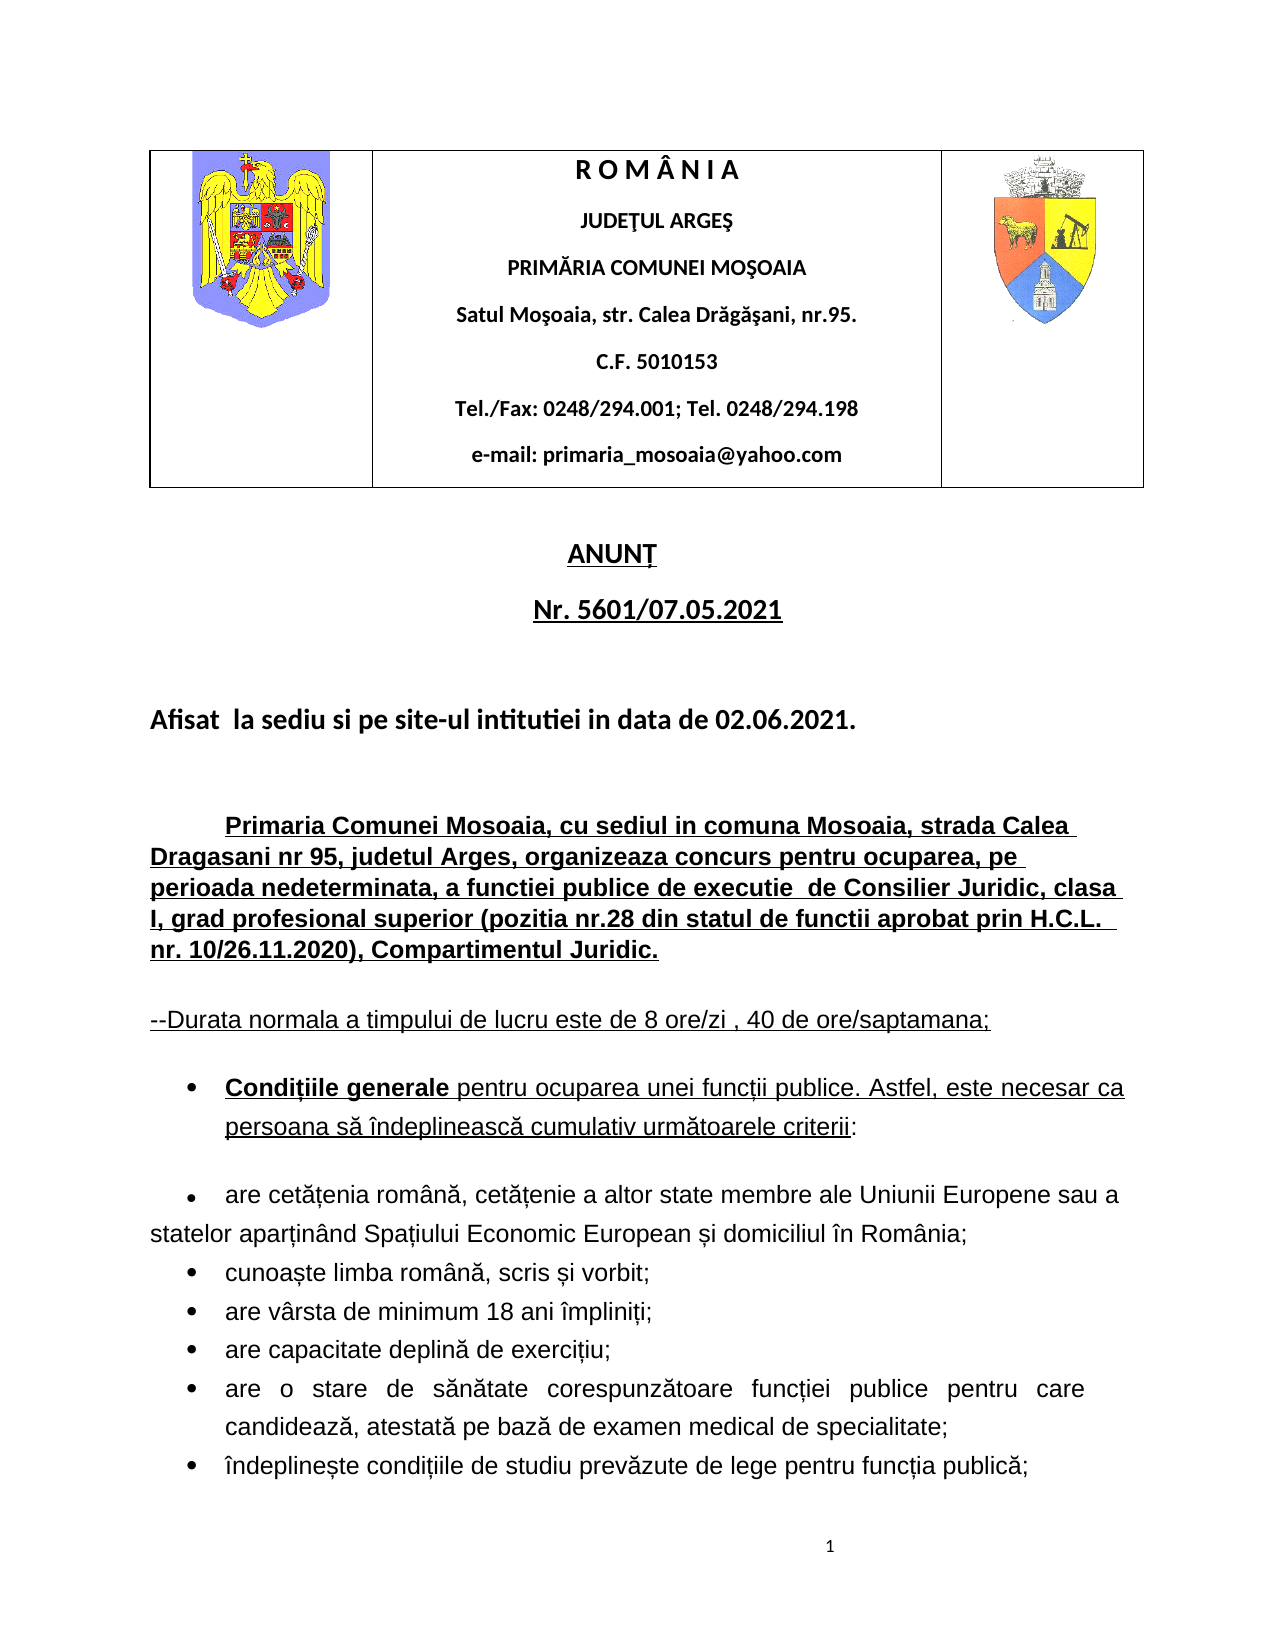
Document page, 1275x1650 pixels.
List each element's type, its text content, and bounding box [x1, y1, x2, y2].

list îndeplinește condițiile de studiu prevăzute de lege pentru funcția publică; [187, 1441, 1086, 1479]
list Condițiile generale pentru ocuparea unei funcții publice. Astfel, este necesar ca persoana să îndeplinească cumulativ următoarele criterii: [187, 1063, 1125, 1140]
text Nr. 5601/07.05.2021 [150, 591, 1125, 626]
text ANUNȚ [150, 535, 1125, 571]
list --Durata normala a timpului de lucru este de 8 ore/zi , 40 de ore/saptamana; [150, 996, 1086, 1034]
list are capacitate deplină de exercițiu; [187, 1325, 1086, 1364]
table_header [151, 151, 372, 487]
table_header R O M Â N I A JUDEŢUL ARGEŞ PRIMĂRIA COMUNEI MOŞOAIA Satul Moşoaia, str. Calea Drăgăşani, nr.95. C.F. 5010153 Tel./Fax: 0248/294.001; Tel. 0248/294.198 e-mail: primaria_mosoaia@yahoo.com [373, 151, 941, 487]
table_header [942, 151, 1143, 487]
text Primaria Comunei Mosoaia, cu sediul in comuna Mosoaia, strada Calea Dragasani nr 95, judetul Arges, organizeaza concurs pentru ocuparea, pe perioada nedeterminata, a functiei publice de executie de Consilier Juridic, clasa I, grad profesional superior (pozitia nr.28 din statul de functii aprobat prin H.C.L. nr. 10/26.11.2020), Compartimentul Juridic. [150, 811, 1125, 964]
text Afisat la sediu si pe site-ul intitutiei in data de 02.06.2021. [150, 701, 1125, 737]
list are vârsta de minimum 18 ani împliniți; [187, 1287, 1086, 1325]
list cunoaște limba română, scris și vorbit; [187, 1248, 1086, 1287]
list are o stare de sănătate corespunzătoare funcției publice pentru care candidează, atestată pe bază de examen medical de specialitate; [187, 1364, 1086, 1441]
list are cetățenia română, cetățenie a altor state membre ale Uniunii Europene sau a statelor aparținând Spațiului Economic European și domiciliul în România; [150, 1169, 1125, 1248]
